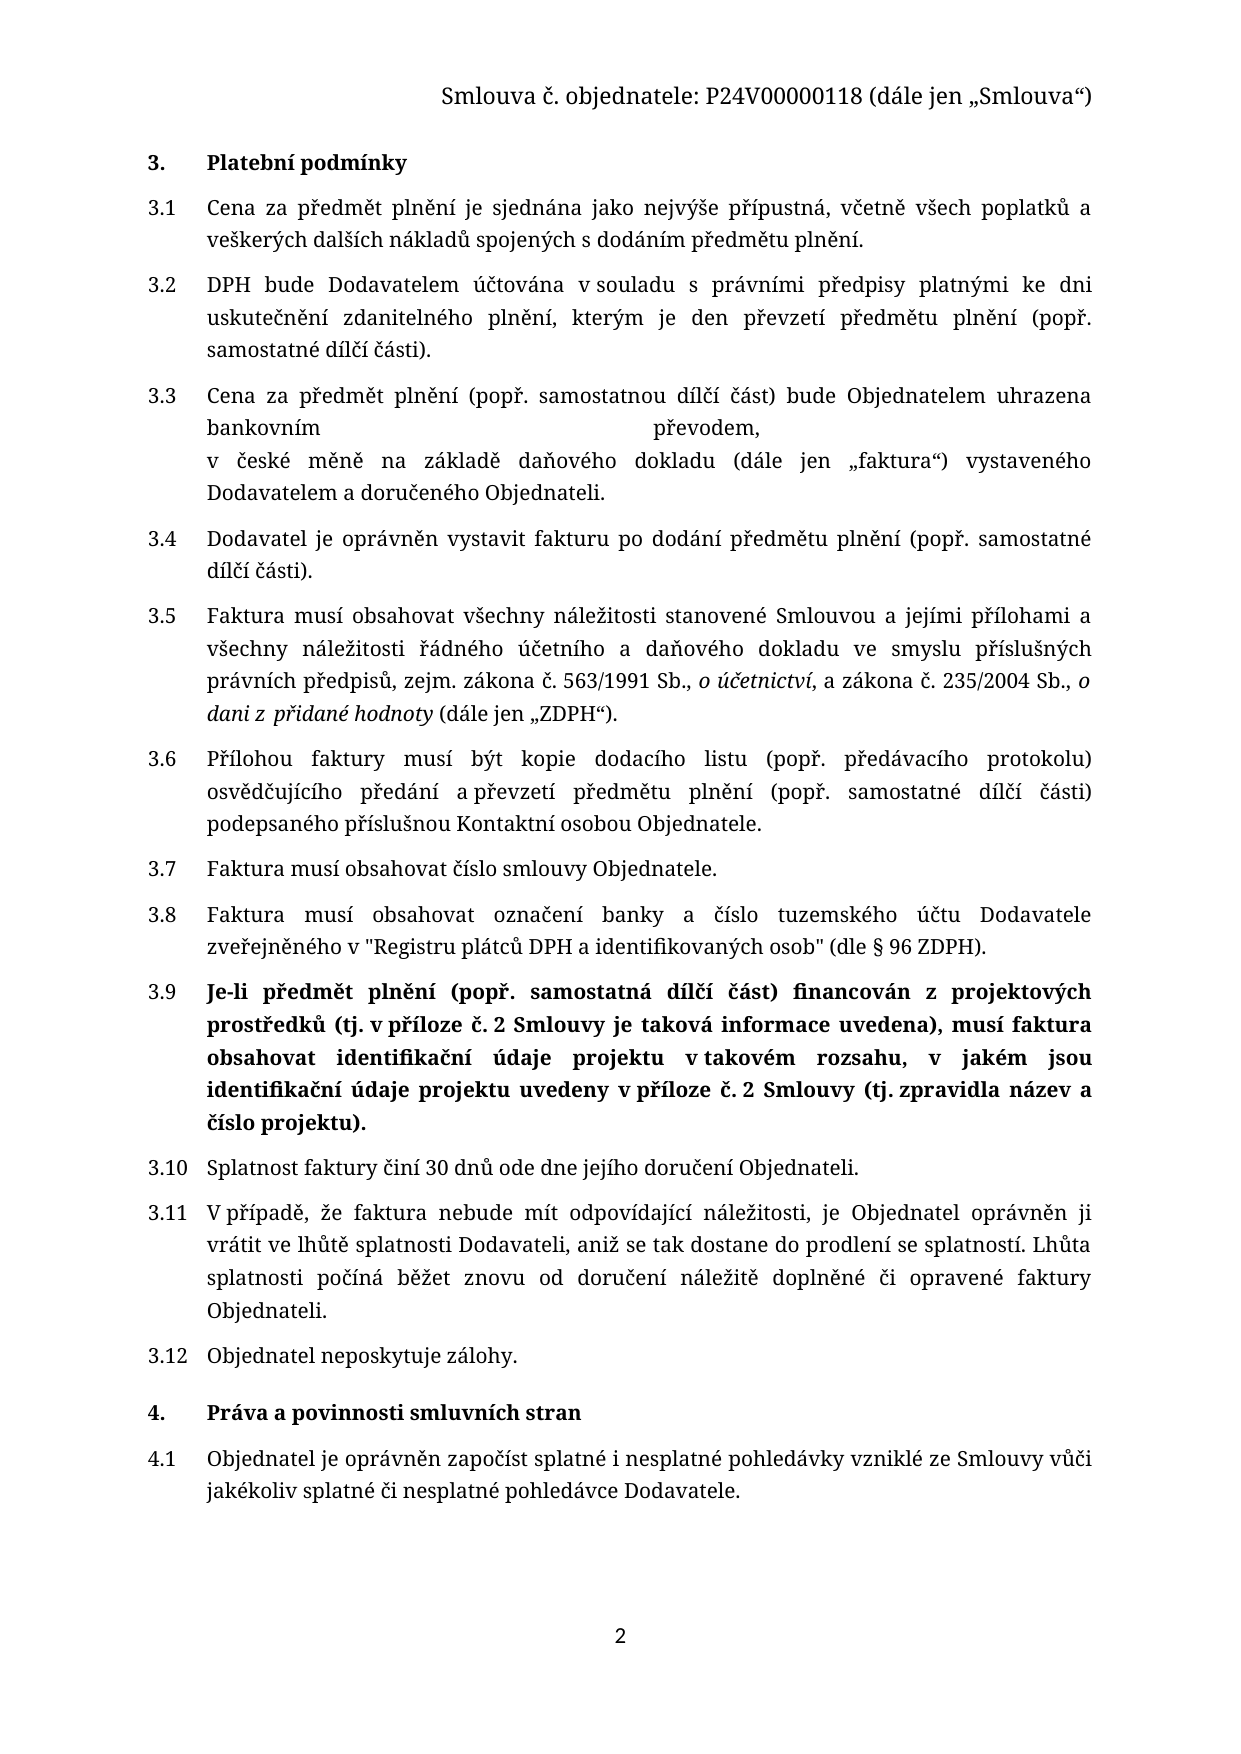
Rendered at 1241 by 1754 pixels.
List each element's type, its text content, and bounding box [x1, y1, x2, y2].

list Platební podmínky [148, 148, 1093, 176]
list Cena za předmět plnění (popř. samostatnou dílčí část) bude Objednatelem uhrazena bankovním převodem, v české měně na základě daňového dokladu (dále jen „faktura“) vystaveného Dodavatelem a doručeného Objednateli. [148, 381, 1093, 507]
list Je-li předmět plnění (popř. samostatná dílčí část) financován z projektových prostředků (tj. v příloze č. 2 Smlouvy je taková informace uvedena), musí faktura obsahovat identifikační údaje projektu v takovém rozsahu, v jakém jsou identifikační údaje projektu uvedeny v příloze č. 2 Smlouvy (tj. zpravidla název a číslo projektu). [148, 977, 1093, 1136]
list Splatnost faktury činí 30 dnů ode dne jejího doručení Objednateli. [148, 1153, 1093, 1181]
list DPH bude Dodavatelem účtována v souladu s právními předpisy platnými ke dni uskutečnění zdanitelného plnění, kterým je den převzetí předmětu plnění (popř. samostatné dílčí části). [148, 270, 1093, 364]
list Přílohou faktury musí být kopie dodacího listu (popř. předávacího protokolu) osvědčujícího předání a převzetí předmětu plnění (popř. samostatné dílčí části) podepsaného příslušnou Kontaktní osobou Objednatele. [148, 744, 1093, 838]
list Objednatel neposkytuje zálohy. [148, 1341, 1093, 1369]
list Faktura musí obsahovat označení banky a číslo tuzemského účtu Dodavatele zveřejněného v "Registru plátců DPH a identifikovaných osob" (dle § 96 ZDPH). [148, 900, 1093, 961]
list Objednatel je oprávněn započíst splatné i nesplatné pohledávky vzniklé ze Smlouvy vůči jakékoliv splatné či nesplatné pohledávce Dodavatele. [148, 1444, 1093, 1505]
list Dodavatel je oprávněn vystavit fakturu po dodání předmětu plnění (popř. samostatné dílčí části). [148, 524, 1093, 585]
list Cena za předmět plnění je sjednána jako nejvýše přípustná, včetně všech poplatků a veškerých dalších nákladů spojených s dodáním předmětu plnění. [148, 193, 1093, 254]
list V případě, že faktura nebude mít odpovídající náležitosti, je Objednatel oprávněn ji vrátit ve lhůtě splatnosti Dodavateli, aniž se tak dostane do prodlení se splatností. Lhůta splatnosti počíná běžet znovu od doručení náležitě doplněné či opravené faktury Objednateli. [148, 1198, 1093, 1324]
list Faktura musí obsahovat číslo smlouvy Objednatele. [148, 854, 1093, 883]
list Faktura musí obsahovat všechny náležitosti stanovené Smlouvou a jejími přílohami a všechny náležitosti řádného účetního a daňového dokladu ve smyslu příslušných právních předpisů, zejm. zákona č. 563/1991 Sb., o účetnictví, a zákona č. 235/2004 Sb., o dani z přidané hodnoty (dále jen „ZDPH“). [148, 601, 1093, 728]
list Práva a povinnosti smluvních stran [148, 1398, 1093, 1427]
